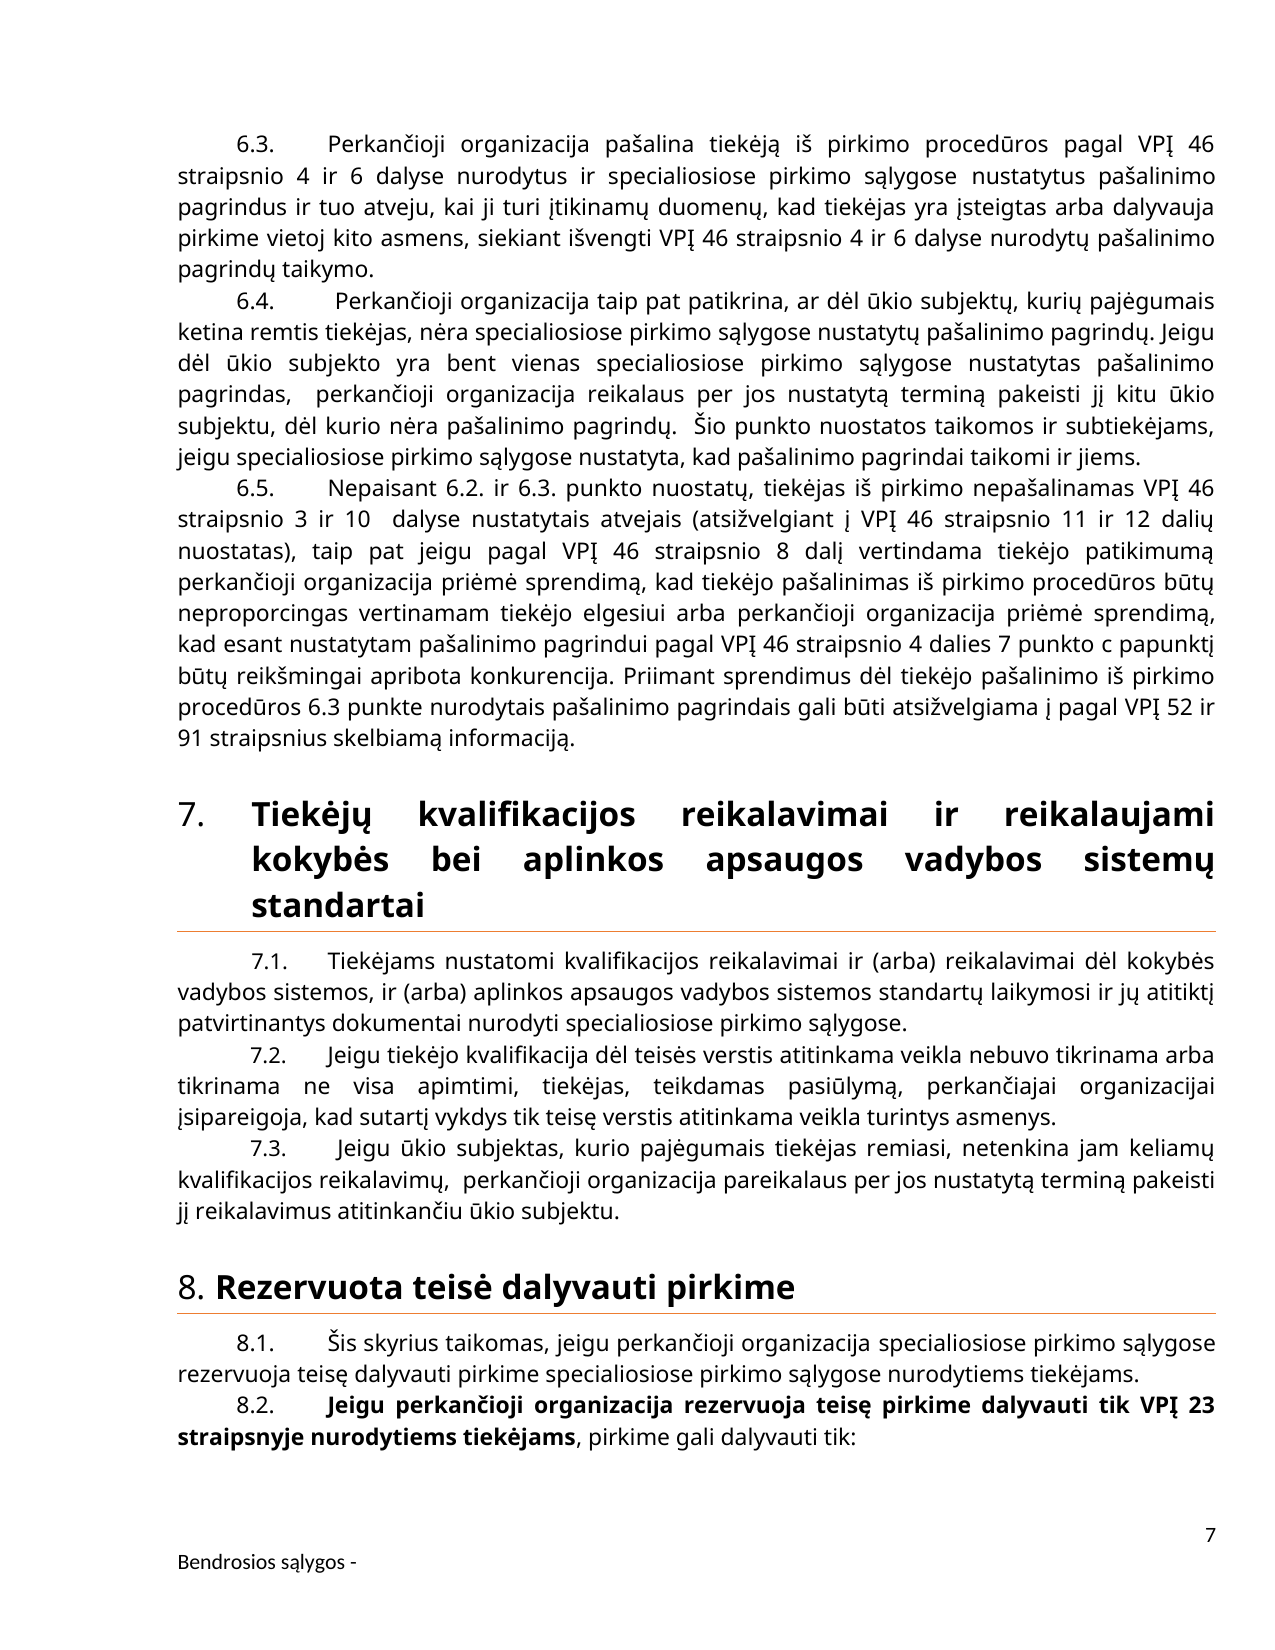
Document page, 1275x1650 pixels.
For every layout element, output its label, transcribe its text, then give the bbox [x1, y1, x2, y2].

list Nepaisant 6.2. ir 6.3. punkto nuostatų, tiekėjas iš pirkimo nepašalinamas VPĮ 46 straipsnio 3 ir 10 dalyse nustatytais atvejais (atsižvelgiant į VPĮ 46 straipsnio 11 ir 12 dalių nuostatas), taip pat jeigu pagal VPĮ 46 straipsnio 8 dalį vertindama tiekėjo patikimumą perkančioji organizacija priėmė sprendimą, kad tiekėjo pašalinimas iš pirkimo procedūros būtų neproporcingas vertinamam tiekėjo elgesiui arba perkančioji organizacija priėmė sprendimą, kad esant nustatytam pašalinimo pagrindui pagal VPĮ 46 straipsnio 4 dalies 7 punkto c papunktį būtų reikšmingai apribota konkurencija. Priimant sprendimus dėl tiekėjo pašalinimo iš pirkimo procedūros 6.3 punkte nurodytais pašalinimo pagrindais gali būti atsižvelgiama į pagal VPĮ 52 ir 91 straipsnius skelbiamą informaciją. [177, 472, 1216, 753]
list Perkančioji organizacija taip pat patikrina, ar dėl ūkio subjektų, kurių pajėgumais ketina remtis tiekėjas, nėra specialiosiose pirkimo sąlygose nustatytų pašalinimo pagrindų. Jeigu dėl ūkio subjekto yra bent vienas specialiosiose pirkimo sąlygose nustatytas pašalinimo pagrindas, perkančioji organizacija reikalaus per jos nustatytą terminą pakeisti jį kitu ūkio subjektu, dėl kurio nėra pašalinimo pagrindų. Šio punkto nuostatos taikomos ir subtiekėjams, jeigu specialiosiose pirkimo sąlygose nustatyta, kad pašalinimo pagrindai taikomi ir jiems. [177, 284, 1216, 472]
list Perkančioji organizacija pašalina tiekėją iš pirkimo procedūros pagal VPĮ 46 straipsnio 4 ir 6 dalyse nurodytus ir specialiosiose pirkimo sąlygose nustatytus pašalinimo pagrindus ir tuo atveju, kai ji turi įtikinamų duomenų, kad tiekėjas yra įsteigtas arba dalyvauja pirkime vietoj kito asmens, siekiant išvengti VPĮ 46 straipsnio 4 ir 6 dalyse nurodytų pašalinimo pagrindų taikymo. [177, 128, 1216, 284]
list Tiekėjams nustatomi kvalifikacijos reikalavimai ir (arba) reikalavimai dėl kokybės vadybos sistemos, ir (arba) aplinkos apsaugos vadybos sistemos standartų laikymosi ir jų atitiktį patvirtinantys dokumentai nurodyti specialiosiose pirkimo sąlygose. [177, 945, 1216, 1038]
list Jeigu tiekėjo kvalifikacija dėl teisės verstis atitinkama veikla nebuvo tikrinama arba tikrinama ne visa apimtimi, tiekėjas, teikdamas pasiūlymą, perkančiajai organizacijai įsipareigoja, kad sutartį vykdys tik teisę verstis atitinkama veikla turintys asmenys. [177, 1038, 1216, 1132]
list Jeigu ūkio subjektas, kurio pajėgumais tiekėjas remiasi, netenkina jam keliamų kvalifikacijos reikalavimų, perkančioji organizacija pareikalaus per jos nustatytą terminą pakeisti jį reikalavimus atitinkančiu ūkio subjektu. [177, 1132, 1216, 1226]
list Jeigu perkančioji organizacija rezervuoja teisę pirkime dalyvauti tik VPĮ 23 straipsnyje nurodytiems tiekėjams, pirkime gali dalyvauti tik: [177, 1389, 1216, 1452]
subtitle Rezervuota teisė dalyvauti pirkime [177, 1263, 1216, 1313]
subtitle Tiekėjų kvalifikacijos reikalavimai ir reikalaujami kokybės bei aplinkos apsaugos vadybos sistemų standartai [177, 791, 1216, 931]
list Šis skyrius taikomas, jeigu perkančioji organizacija specialiosiose pirkimo sąlygose rezervuoja teisę dalyvauti pirkime specialiosiose pirkimo sąlygose nurodytiems tiekėjams. [177, 1327, 1216, 1389]
